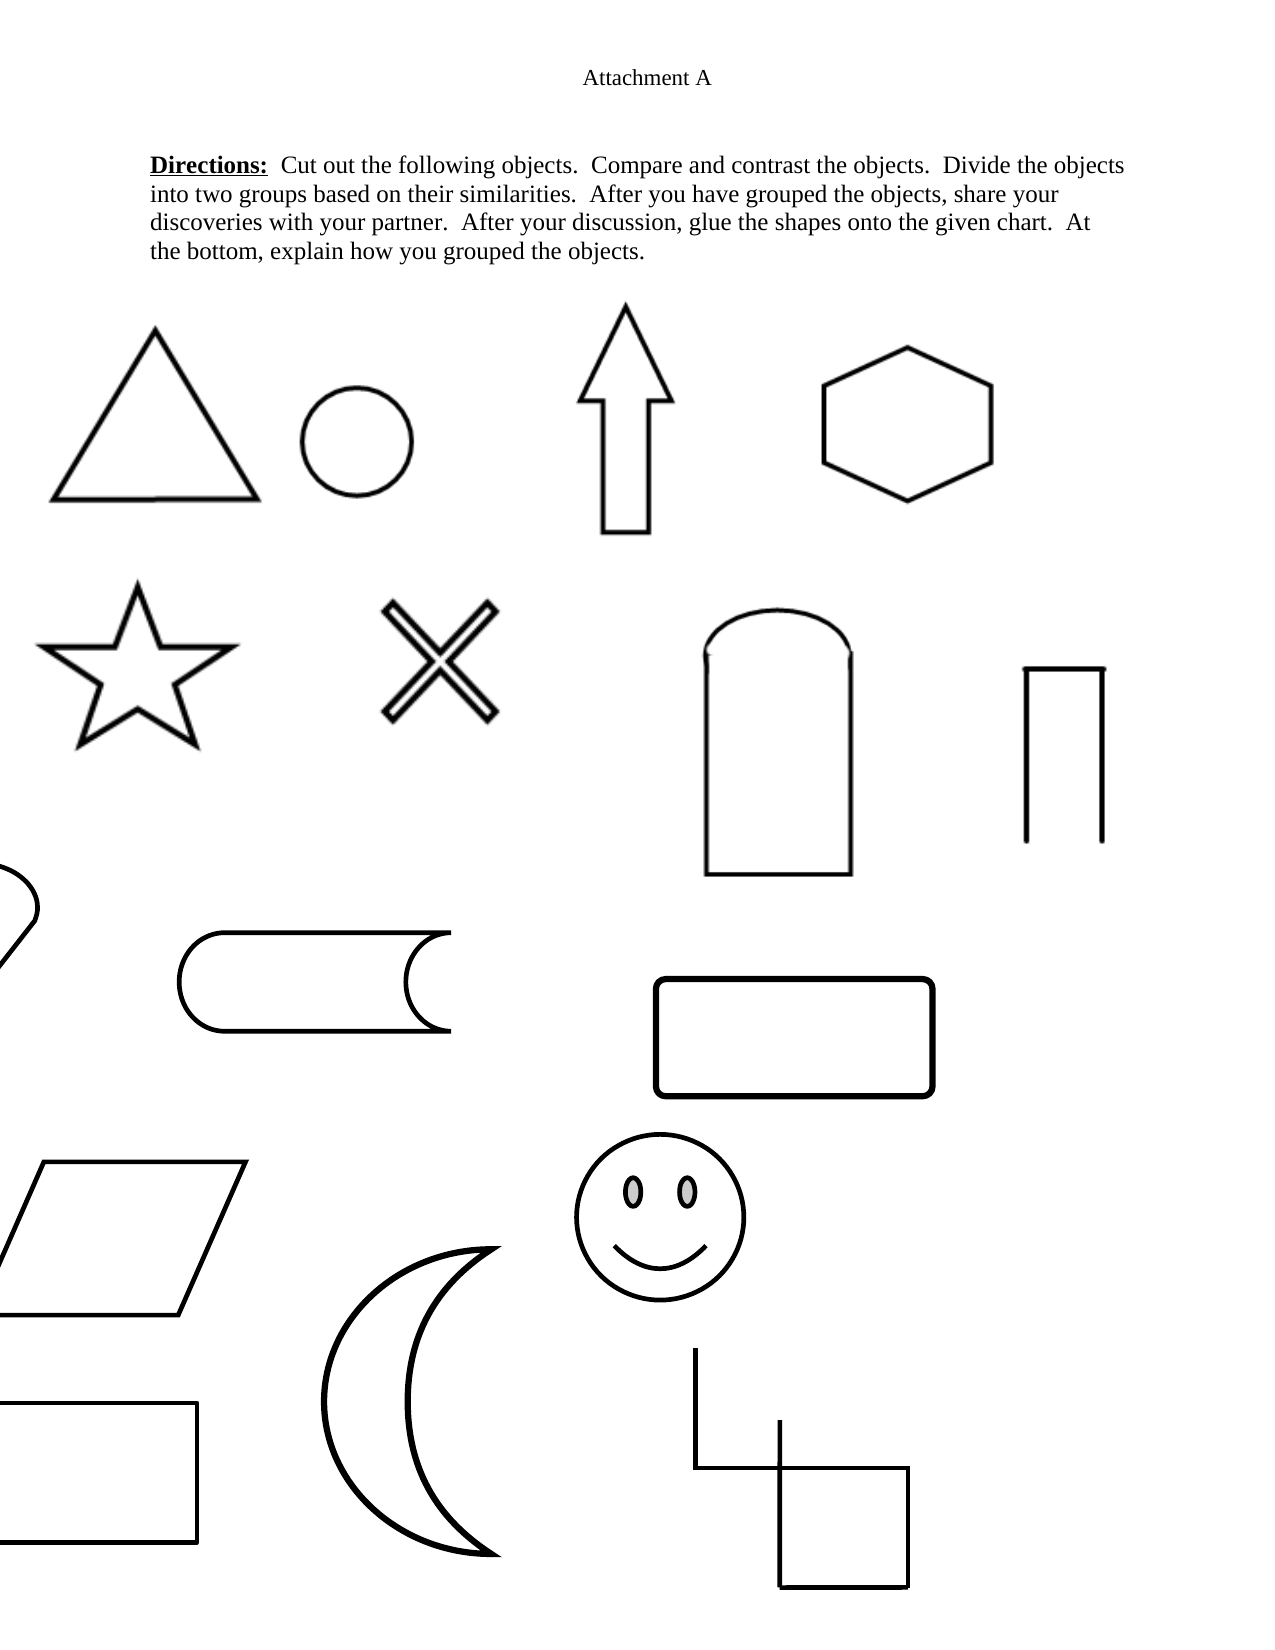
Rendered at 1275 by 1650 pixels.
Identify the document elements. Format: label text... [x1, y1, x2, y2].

picture [676, 587, 871, 886]
picture [961, 565, 1177, 914]
picture [800, 278, 1030, 539]
picture [286, 321, 541, 766]
picture [556, 290, 705, 566]
picture [14, 312, 274, 786]
text Directions: Cut out the following objects. Compare and contrast the objects. Divide the objects into two groups based on their similarities. After you have grouped the objects, share your discoveries with your partner. After your discussion, glue the shapes onto the given chart. At the bottom, explain how you grouped the objects. [150, 150, 1125, 265]
